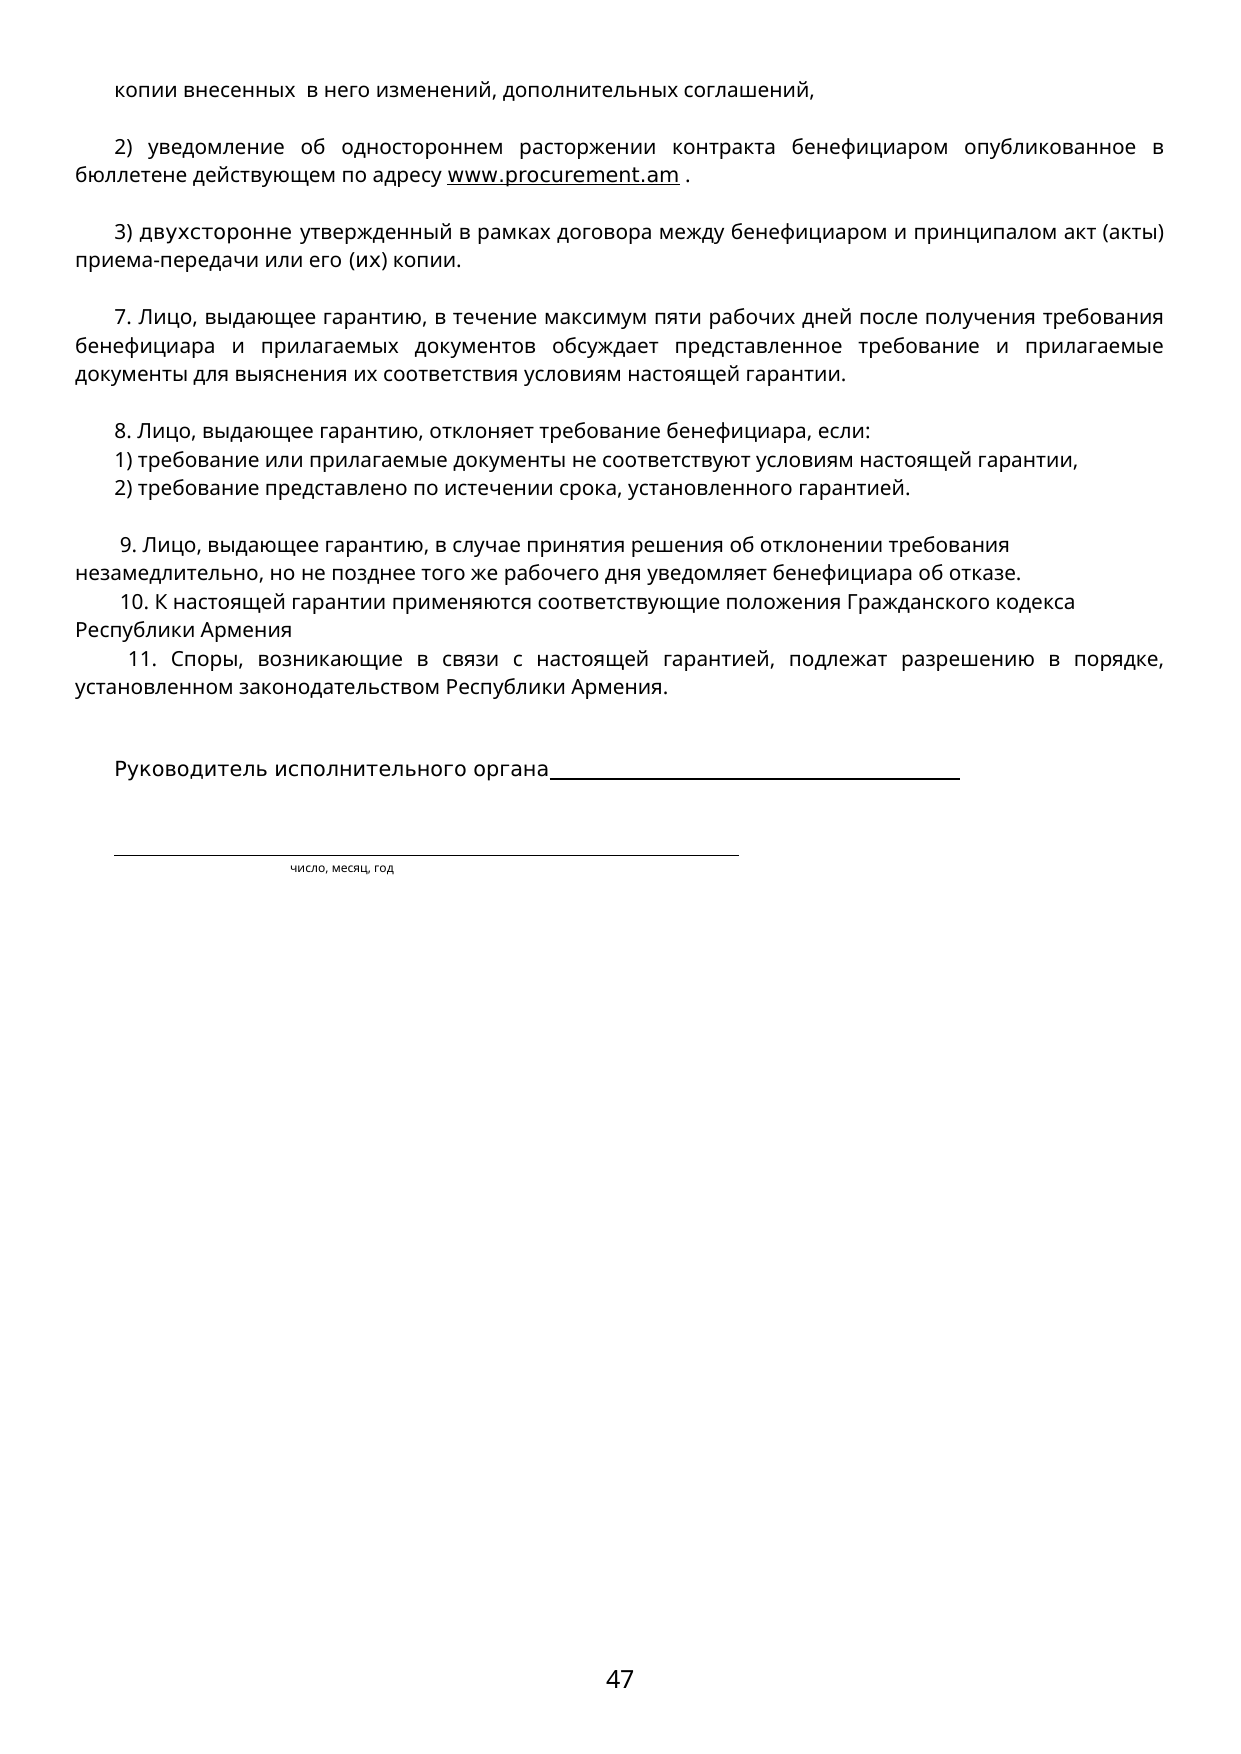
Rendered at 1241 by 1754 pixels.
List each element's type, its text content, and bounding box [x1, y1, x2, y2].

text 7. Лицо, выдающее гарантию, в течение максимум пяти рабочих дней после получения требования бенефициара и прилагаемых документов обсуждает представленное требование и прилагаемые документы для выяснения их соответствия условиям настоящей гарантии. [75, 302, 1165, 388]
text 10. К настоящей гарантии применяются соответствующие положения Гражданского кодекса Республики Армения [75, 587, 1165, 644]
text 8. Лицо, выдающее гарантию, отклоняет требование бенефициара, если: [75, 416, 1165, 445]
text число, месяц, год [75, 859, 1165, 887]
text 2) уведомление об одностороннем расторжении контракта бенефициаром опубликованное в бюллетене действующем по адресу www.procurement.am . [75, 132, 1165, 189]
text 11. Споры, возникающие в связи с настоящей гарантией, подлежат разрешению в порядке, установленном законодательством Республики Армения. [75, 644, 1165, 701]
text 2) требование представлено по истечении срока, установленного гарантией. [75, 473, 1165, 502]
text 1) требование или прилагаемые документы не соответствуют условиям настоящей гарантии, [75, 445, 1165, 473]
text копии внесенных в него изменений, дополнительных соглашений, [75, 75, 1165, 103]
text 3) двухсторонне утвержденный в рамках договора между бенефициаром и принципалом акт (акты) приема-передачи или его (их) копии. [75, 217, 1165, 274]
text Руководитель исполнительного органа [75, 757, 1165, 782]
text 9. Лицо, выдающее гарантию, в случае принятия решения об отклонении требования незамедлительно, но не позднее того же рабочего дня уведомляет бенефициара об отказе. [75, 530, 1165, 587]
